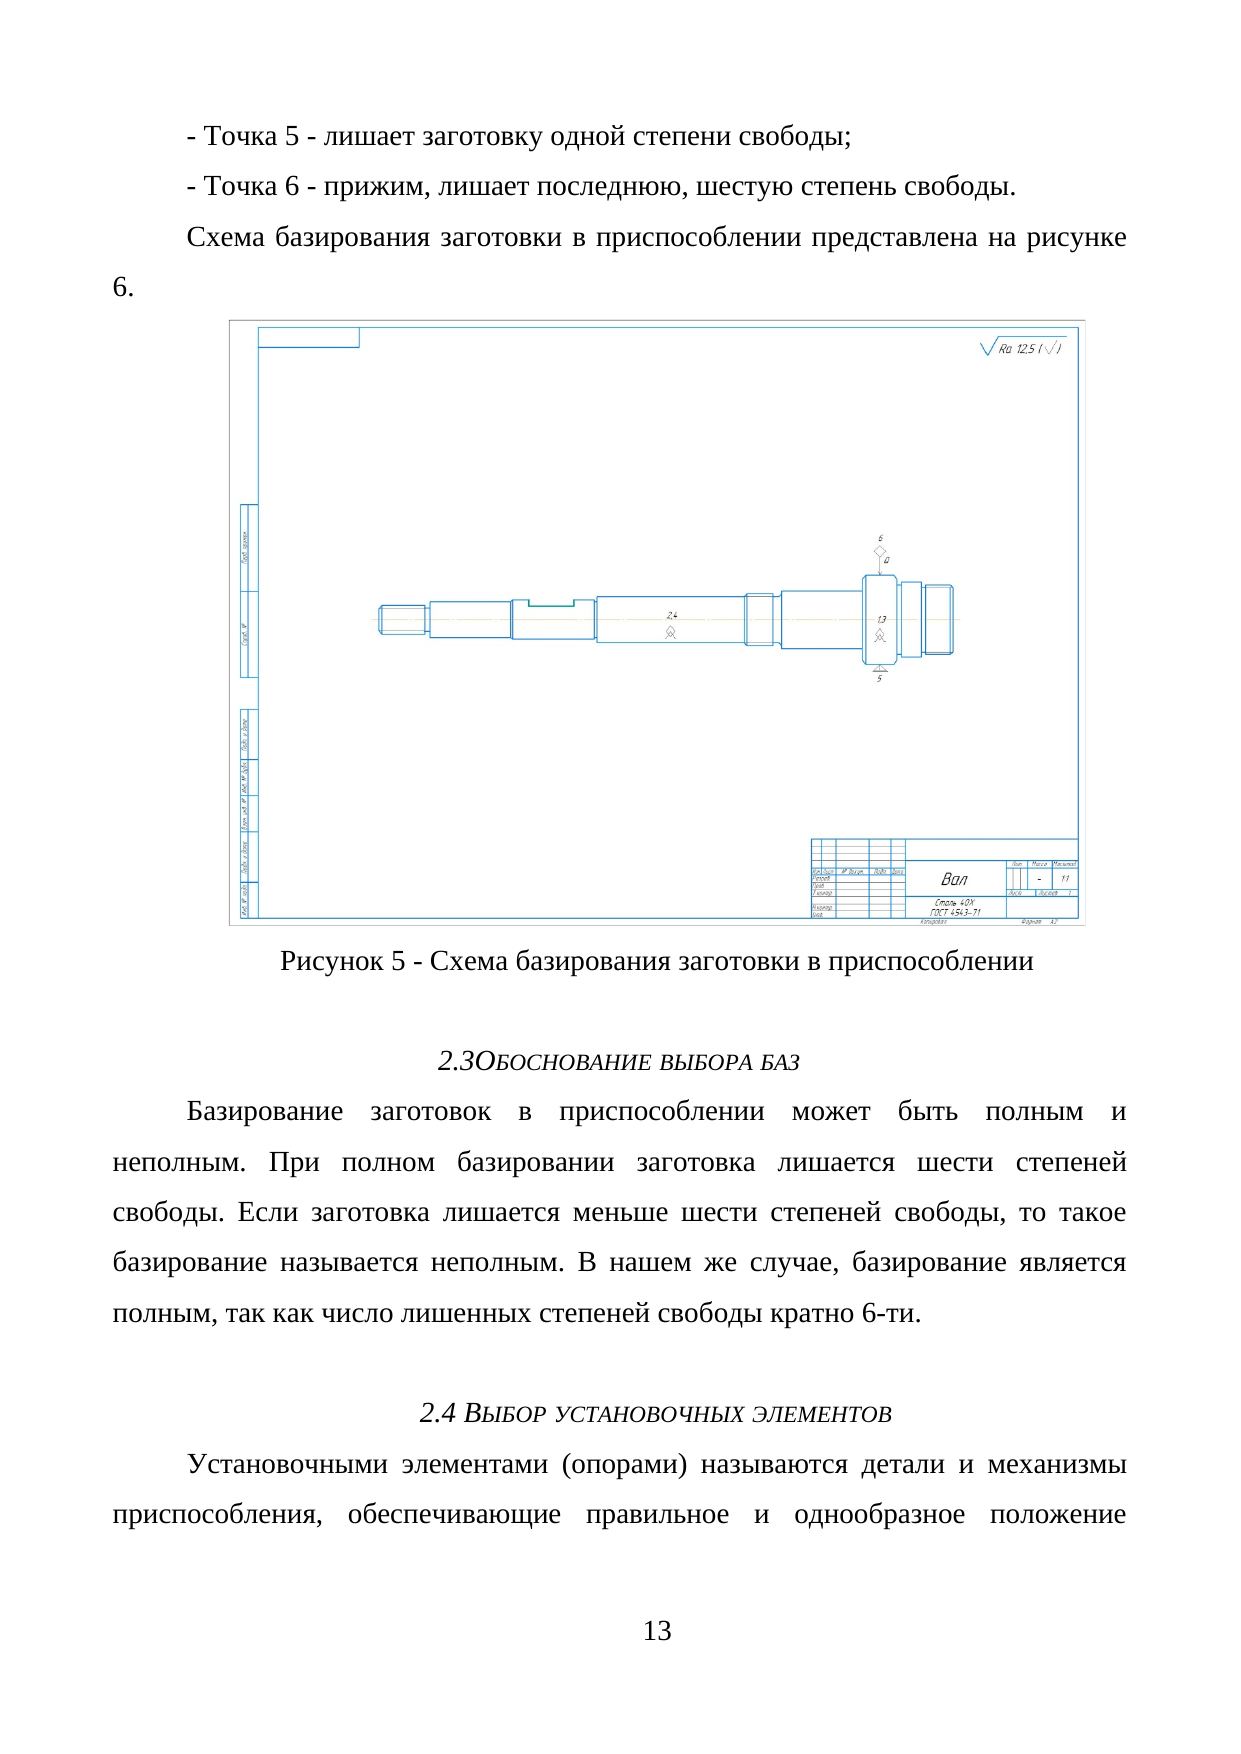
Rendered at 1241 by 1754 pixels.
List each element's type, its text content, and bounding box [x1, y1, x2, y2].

subtitle 2.3Обоснование выбора баз [112, 1043, 1128, 1077]
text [112, 1446, 1128, 1529]
text Схема базирования заготовки в приспособлении представлена на рисунке 6. [112, 219, 1128, 303]
text Базирование заготовок в приспособлении может быть полным и неполным. При полном базировании заготовка лишается шести степеней свободы. Если заготовка лишается меньше шести степеней свободы, то такое базирование называется неполным. В нашем же случае, базирование является полным, так как число лишенных степеней свободы кратно 6-ти. [112, 1093, 1128, 1328]
text - Точка 5 - лишает заготовку одной степени свободы; [112, 118, 1128, 152]
text - Точка 6 - прижим, лишает последнюю, шестую степень свободы. [112, 168, 1128, 202]
picture [228, 319, 1086, 926]
text Рисунок 5 - Схема базирования заготовки в приспособлении [112, 943, 1128, 976]
text 2.4 Выбор установочных элементов [112, 1395, 1128, 1429]
